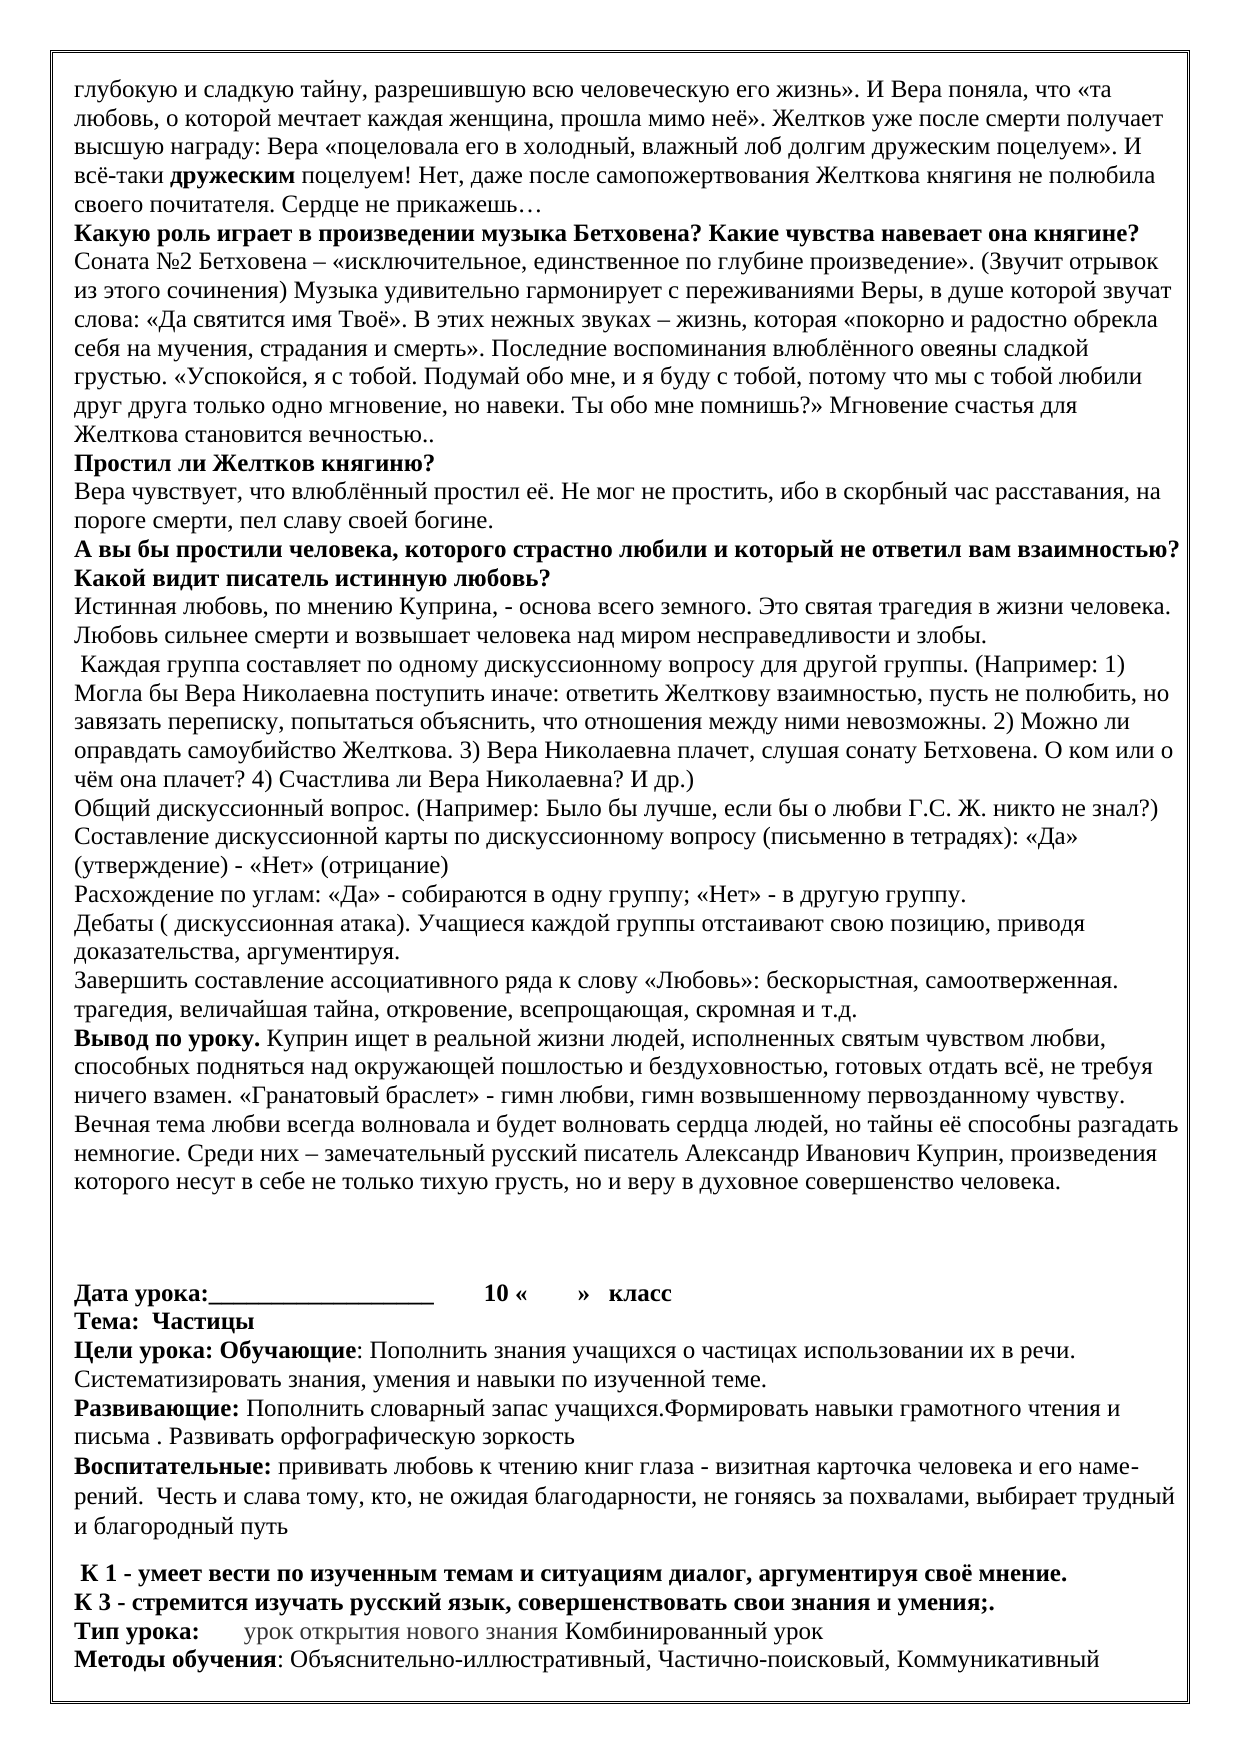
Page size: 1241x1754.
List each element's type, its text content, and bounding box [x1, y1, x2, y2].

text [74, 74, 1181, 218]
text Дата урока:__________________ 10 « » класс [74, 1278, 1181, 1306]
text Каждая группа составляет по одному дискуссионному вопросу для другой группы. (Например: 1) Могла бы Вера Николаевна поступить иначе: ответить Желткову взаимностью, пусть не полюбить, но завязать переписку, попытаться объяснить, что отношения между ними невозможны. 2) Можно ли оправдать самоубийство Желткова. 3) Вера Николаевна плачет, слушая сонату Бетховена. О ком или о чём она плачет? 4) Счастлива ли Вера Николаевна? И др.) [74, 649, 1181, 793]
text Расхождение по углам: «Да» - собираются в одну группу; «Нет» - в другую группу. [74, 879, 1181, 908]
text Дебаты ( дискуссионная атака). Учащиеся каждой группы отстаивают свою позицию, приводя доказательства, аргументируя. [74, 908, 1181, 965]
text А вы бы простили человека, которого страстно любили и который не ответил вам взаимностью? [74, 534, 1181, 563]
text Простил ли Желтков княгиню? [74, 448, 1181, 476]
text Общий дискуссионный вопрос. (Например: Было бы лучше, если бы о любви Г.С. Ж. никто не знал?) [74, 793, 1181, 821]
text К 1 - умеет вести по изученным темам и ситуациям диалог, аргументируя своё мнение. [74, 1558, 1181, 1587]
text Истинная любовь, по мнению Куприна, - основа всего земного. Это святая трагедия в жизни человека. Любовь сильнее смерти и возвышает человека над миром несправедливости и злобы. [74, 591, 1181, 649]
text Развивающие: Пополнить словарный запас учащихся.Формировать навыки грамотного чтения и письма . Развивать орфографическую зоркость [74, 1393, 1181, 1450]
text Какую роль играет в произведении музыка Бетховена? Какие чувства навевает она княгине? [74, 218, 1181, 246]
text Составление дискуссионной карты по дискуссионному вопросу (письменно в тетрадях): «Да» (утверждение) - «Нет» (отрицание) [74, 821, 1181, 879]
text Соната №2 Бетховена – «исключительное, единственное по глубине произведение». (Звучит отрывок из этого сочинения) Музыка удивительно гармонирует с переживаниями Веры, в душе которой звучат слова: «Да святится имя Твоё». В этих нежных звуках – жизнь, которая «покорно и радостно обрекла себя на мучения, страдания и смерть». Последние воспоминания влюблённого овеяны сладкой грустью. «Успокойся, я с тобой. Подумай обо мне, и я буду с тобой, потому что мы с тобой любили друг друга только одно мгновение, но навеки. Ты обо мне помнишь?» Мгновение счастья для Желткова становится вечностью.. [74, 246, 1181, 448]
text Тип урока: урок открытия нового знания Комбинированный урок [74, 1616, 1181, 1644]
text Какой видит писатель истинную любовь? [74, 563, 1181, 591]
text Воспитательные: прививать любовь к чтению книг глаза - визитная карточка человека и его намерений. Честь и слава тому, кто, не ожидая благодарности, не гоняясь за похвалами, выбирает трудный и благородный путь [74, 1450, 1181, 1540]
text Вера чувствует, что влюблённый простил её. Не мог не простить, ибо в скорбный час расставания, на пороге смерти, пел славу своей богине. [74, 476, 1181, 534]
text Тема: Частицы [74, 1306, 1181, 1335]
text К 3 - стремится изучать русский язык, совершенствовать свои знания и умения;. [74, 1587, 1181, 1616]
text Завершить составление ассоциативного ряда к слову «Любовь»: бескорыстная, самоотверженная. трагедия, величайшая тайна, откровение, всепрощающая, скромная и т.д. [74, 965, 1181, 1023]
text Вывод по уроку. Куприн ищет в реальной жизни людей, исполненных святым чувством любви, способных подняться над окружающей пошлостью и бездуховностью, готовых отдать всё, не требуя ничего взамен. «Гранатовый браслет» - гимн любви, гимн возвышенному первозданному чувству. Вечная тема любви всегда волновала и будет волновать сердца людей, но тайны её способны разгадать немногие. Среди них – замечательный русский писатель Александр Иванович Куприн, произведения которого несут в себе не только тихую грусть, но и веру в духовное совершенство человека. [74, 1023, 1181, 1195]
text Цели урока: Обучающие: Пополнить знания учащихся о частицах использовании их в речи. Систематизировать знания, умения и навыки по изученной теме. [74, 1335, 1181, 1393]
text Методы обучения: Объяснительно-иллюстративный, Частично-поисковый, Коммуникативный [74, 1644, 1181, 1673]
